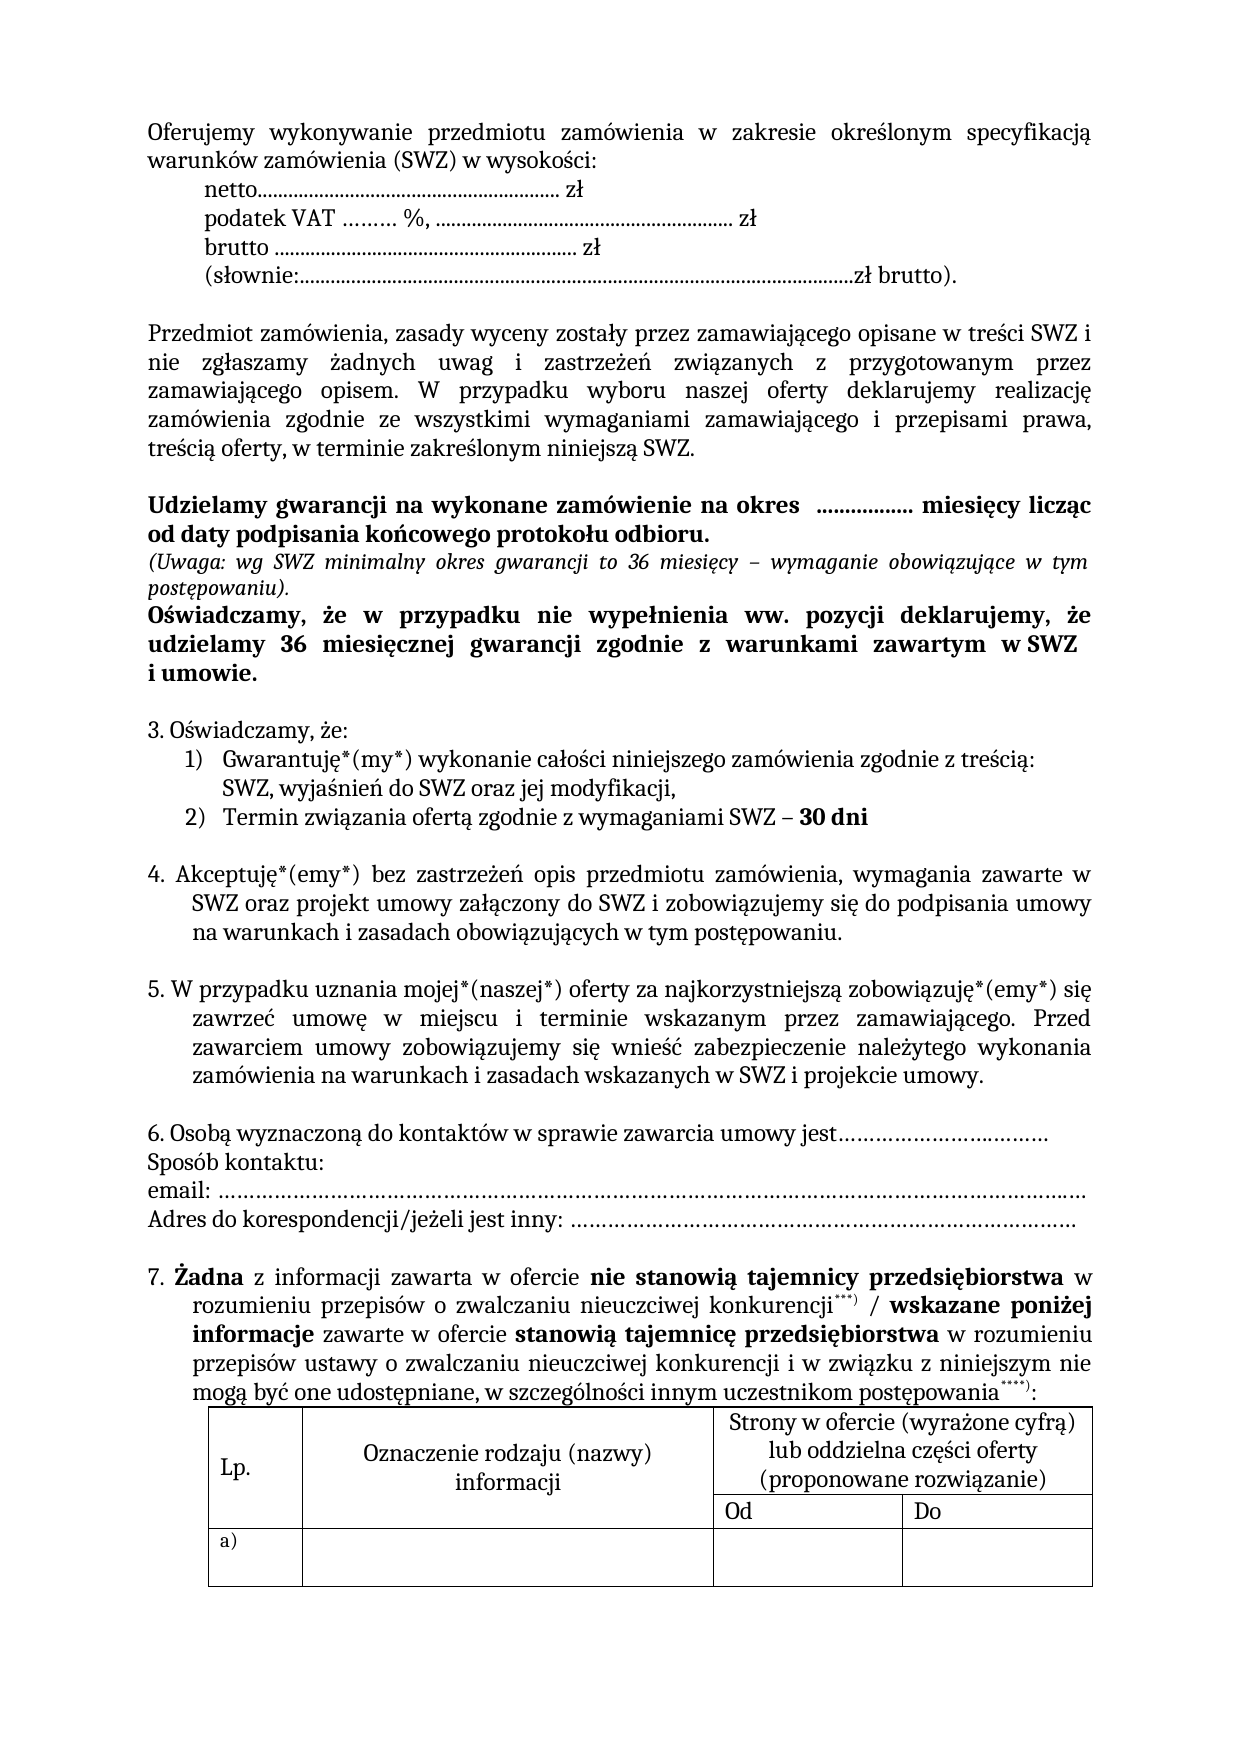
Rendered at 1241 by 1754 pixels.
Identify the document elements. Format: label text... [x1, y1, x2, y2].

text podatek VAT ……… %, .......................................................... zł [204, 204, 1093, 232]
text Przedmiot zamówienia, zasady wyceny zostały przez zamawiającego opisane w treści SWZ i nie zgłaszamy żadnych uwag i zastrzeżeń związanych z przygotowanym przez zamawiającego opisem. W przypadku wyboru naszej oferty deklarujemy realizację zamówienia zgodnie ze wszystkimi wymaganiami zamawiającego i przepisami prawa, treścią oferty, w terminie zakreślonym niniejszą SWZ. [148, 319, 1093, 462]
text Udzielamy gwarancji na wykonane zamówienie na okres ................. miesięcy licząc od daty podpisania końcowego protokołu odbioru. [148, 491, 1093, 549]
text (słownie:............................................................................................................zł brutto). [204, 261, 1093, 290]
table_header Strony w ofercie (wyrażone cyfrą) lub oddzielna części oferty (proponowane rozwiązanie) [714, 1408, 1092, 1494]
text Oferujemy wykonywanie przedmiotu zamówienia w zakresie określonym specyfikacją warunków zamówienia (SWZ) w wysokości: [148, 117, 1093, 175]
table_cell [714, 1529, 902, 1586]
list Termin związania ofertą zgodnie z wymaganiami SWZ – 30 dni [185, 803, 1093, 831]
table_cell [303, 1529, 713, 1586]
text brutto ........................................................... zł [204, 232, 1093, 261]
table_header Lp. [209, 1408, 302, 1527]
table_cell Do [903, 1495, 1092, 1527]
text 4. Akceptuję*(emy*) bez zastrzeżeń opis przedmiotu zamówienia, wymagania zawarte w SWZ oraz projekt umowy załączony do SWZ i zobowiązujemy się do podpisania umowy na warunkach i zasadach obowiązujących w tym postępowaniu. [148, 860, 1093, 946]
text email: ……………………………………………………………………………………………………………………….… [148, 1176, 1093, 1205]
text (Uwaga: wg SWZ minimalny okres gwarancji to 36 miesięcy – wymaganie obowiązujące w tym postępowaniu). [148, 549, 1093, 601]
table_cell [903, 1529, 1092, 1586]
table_header Oznaczenie rodzaju (nazwy) informacji [303, 1408, 713, 1527]
list Gwarantuję*(my*) wykonanie całości niniejszego zamówienia zgodnie z treścią: SWZ, wyjaśnień do SWZ oraz jej modyfikacji, [185, 745, 1093, 803]
text Oświadczamy, że w przypadku nie wypełnienia ww. pozycji deklarujemy, że udzielamy 36 miesięcznej gwarancji zgodnie z warunkami zawartym w SWZ i umowie. [148, 601, 1093, 688]
text Adres do korespondencji/jeżeli jest inny: ……………………………………………………………………… [148, 1205, 1093, 1234]
text 3. Oświadczamy, że: [148, 716, 1093, 745]
text 5. W przypadku uznania mojej*(naszej*) oferty za najkorzystniejszą zobowiązuję*(emy*) się zawrzeć umowę w miejscu i terminie wskazanym przez zamawiającego. Przed zawarciem umowy zobowiązujemy się wnieść zabezpieczenie należytego wykonania zamówienia na warunkach i zasadach wskazanych w SWZ i projekcie umowy. [148, 975, 1093, 1090]
table_cell [209, 1529, 302, 1586]
text Sposób kontaktu: [148, 1148, 1093, 1176]
text 7. Żadna z informacji zawarta w ofercie nie stanowią tajemnicy przedsiębiorstwa w rozumieniu przepisów o zwalczaniu nieuczciwej konkurencji***) / wskazane poniżej informacje zawarte w ofercie stanowią tajemnicę przedsiębiorstwa w rozumieniu przepisów ustawy o zwalczaniu nieuczciwej konkurencji i w związku z niniejszym nie mogą być one udostępniane, w szczególności innym uczestnikom postępowania****): [148, 1263, 1093, 1406]
text netto........................................................... zł [204, 175, 1093, 204]
text 6. Osobą wyznaczoną do kontaktów w sprawie zawarcia umowy jest…………………….……… [148, 1119, 1093, 1148]
table_cell Od [714, 1495, 902, 1527]
